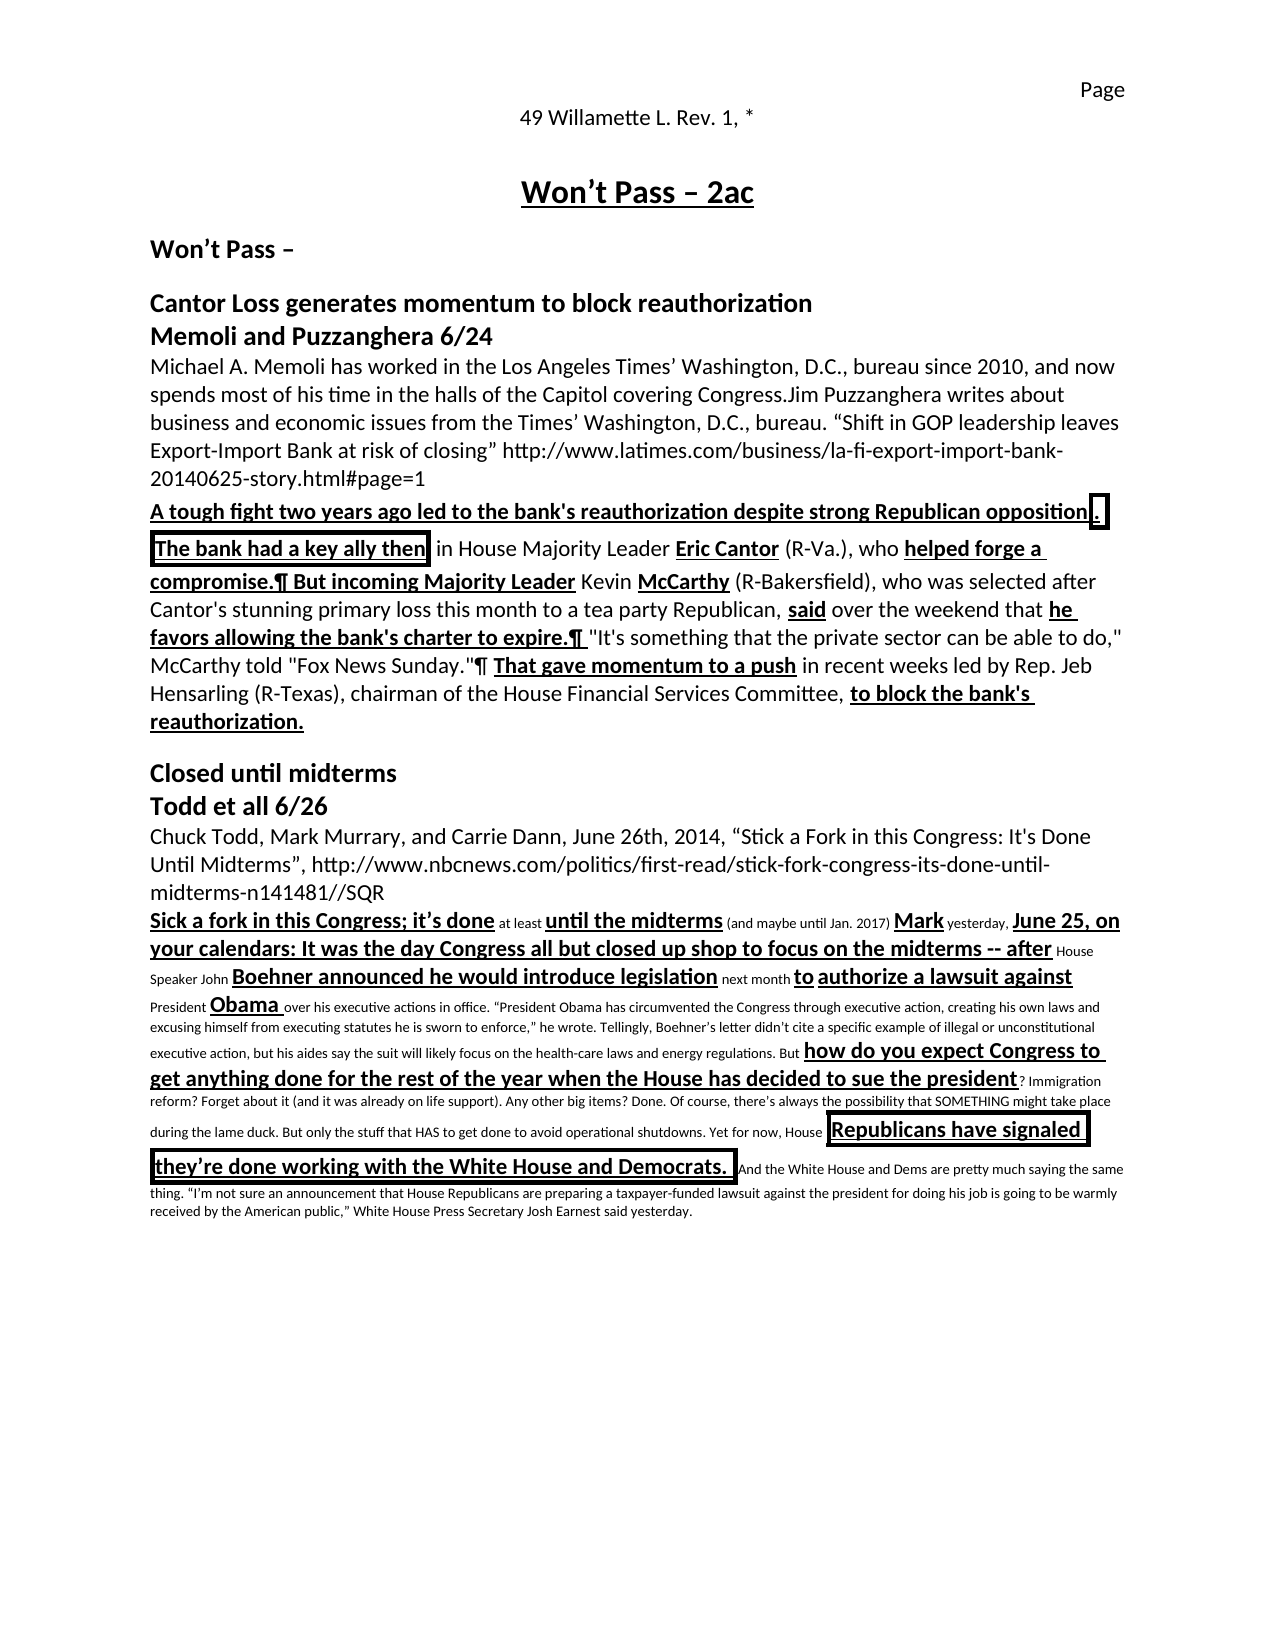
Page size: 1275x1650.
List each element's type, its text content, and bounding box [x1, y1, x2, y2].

text Chuck Todd, Mark Murrary, and Carrie Dann, June 26th, 2014, “Stick a Fork in this Congress: It's Done Until Midterms”, http://www.nbcnews.com/politics/first-read/stick-fork-congress-its-done-until-midterms-n141481//SQR [150, 822, 1125, 906]
text A tough fight two years ago led to the bank's reauthorization despite strong Republican opposition. The bank had a key ally then in House Majority Leader Eric Cantor (R-Va.), who helped forge a compromise.¶ But incoming Majority Leader Kevin McCarthy (R-Bakersfield), who was selected after Cantor's stunning primary loss this month to a tea party Republican, said over the weekend that he favors allowing the bank's charter to expire.¶ "It's something that the private sector can be able to do," McCarthy told "Fox News Sunday."¶ That gave momentum to a push in recent weeks led by Rep. Jeb Hensarling (R-Texas), chairman of the House Financial Services Committee, to block the bank's reauthorization. [150, 492, 1125, 735]
text Sick a fork in this Congress; it’s done at least until the midterms (and maybe until Jan. 2017) Mark yesterday, June 25, on your calendars: It was the day Congress all but closed up shop to focus on the midterms -- after House Speaker John Boehner announced he would introduce legislation next month to authorize a lawsuit against President Obama over his executive actions in office. “President Obama has circumvented the Congress through executive action, creating his own laws and excusing himself from executing statutes he is sworn to enforce,” he wrote. Tellingly, Boehner’s letter didn’t cite a specific example of illegal or unconstitutional executive action, but his aides say the suit will likely focus on the health-care laws and energy regulations. But how do you expect Congress to get anything done for the rest of the year when the House has decided to sue the president? Immigration reform? Forget about it (and it was already on life support). Any other big items? Done. Of course, there’s always the possibility that SOMETHING might take place during the lame duck. But only the stuff that HAS to get done to avoid operational shutdowns. Yet for now, House Republicans have signaled they’re done working with the White House and Democrats. And the White House and Dems are pretty much saying the same thing. “I’m not sure an announcement that House Republicans are preparing a taxpayer-funded lawsuit against the president for doing his job is going to be warmly received by the American public,” White House Press Secretary Josh Earnest said yesterday. [150, 906, 1125, 1220]
subtitle Closed until midterms [150, 756, 1125, 789]
subtitle Won’t Pass – [150, 232, 1125, 265]
text Memoli and Puzzanghera 6/24 [150, 319, 1125, 352]
text Todd et all 6/26 [150, 789, 1125, 822]
subtitle Won’t Pass – 2ac [150, 171, 1125, 212]
subtitle Cantor Loss generates momentum to block reauthorization [150, 286, 1125, 319]
text Michael A. Memoli has worked in the Los Angeles Times’ Washington, D.C., bureau since 2010, and now spends most of his time in the halls of the Capitol covering Congress.Jim Puzzanghera writes about business and economic issues from the Times’ Washington, D.C., bureau. “Shift in GOP leadership leaves Export-Import Bank at risk of closing” http://www.latimes.com/business/la-fi-export-import-bank-20140625-story.html#page=1 [150, 352, 1125, 492]
